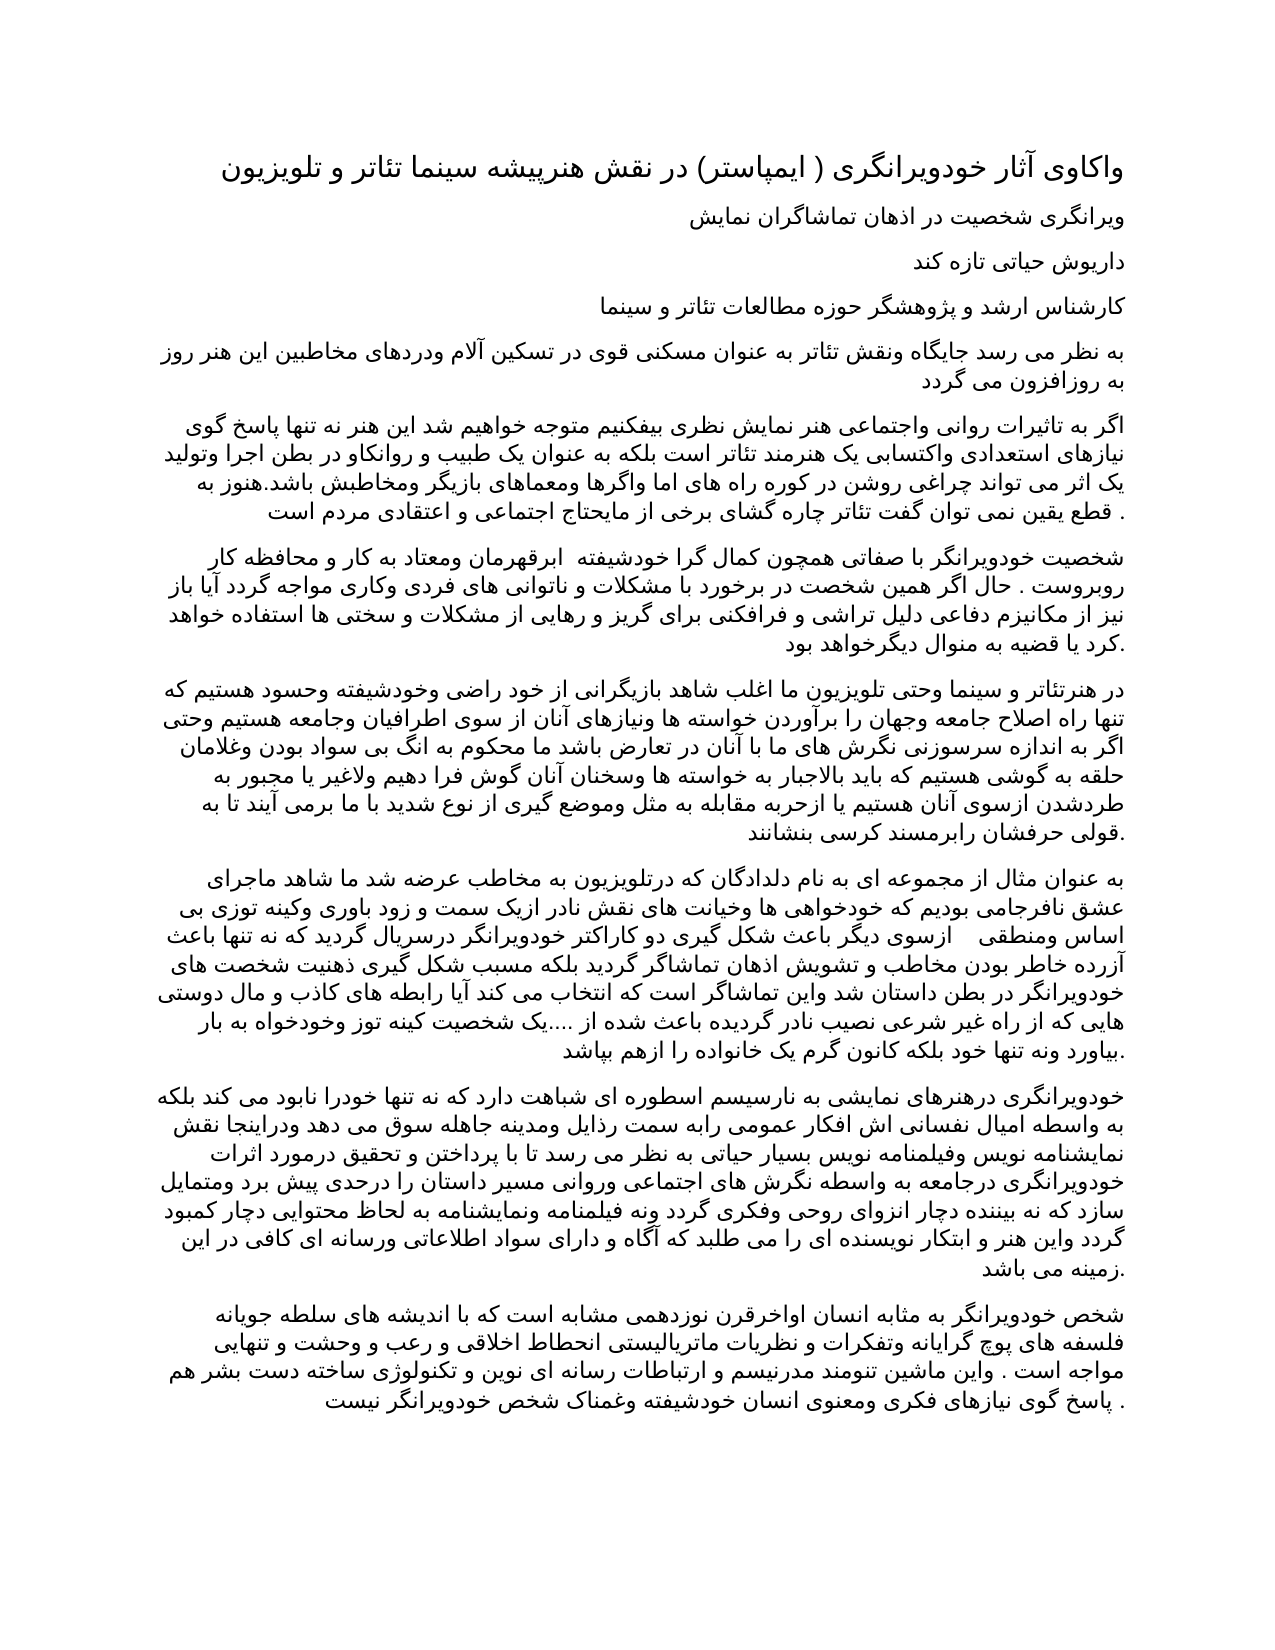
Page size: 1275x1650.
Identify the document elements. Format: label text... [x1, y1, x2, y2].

text کارشناس ارشد و پژوهشگر حوزه مطالعات تئاتر و سینما [150, 293, 1125, 319]
text اگر به تاثیرات روانی واجتماعی هنر نمایش نظری بیفکنیم متوجه خواهیم شد این هنر نه تنها پاسخ گوی نیازهای استعدادی واکتسابی یک هنرمند تئاتر است بلکه به عنوان یک طبیب و روانکاو در بطن اجرا وتولید یک اثر می تواند چراغی روشن در کوره راه های اما واگرها ومعماهای بازیگر ومخاطبش باشد.هنوز به قطع یقین نمی توان گفت تئاتر چاره گشای برخی از مایحتاج اجتماعی و اعتقادی مردم است . [150, 412, 1125, 525]
text شخص خودویرانگر به مثابه انسان اواخرقرن نوزدهمی مشابه است که با اندیشه های سلطه جویانه فلسفه های پوچ گرایانه وتفکرات و نظریات ماتریالیستی انحطاط اخلاقی و رعب و وحشت و تنهایی مواجه است . واین ماشین تنومند مدرنیسم و ارتباطات رسانه ای نوین و تکنولوژی ساخته دست بشر هم پاسخ گوی نیازهای فکری ومعنوی انسان خودشیفته وغمناک شخص خودویرانگر نیست . [150, 1301, 1125, 1414]
text به نظر می رسد جایگاه ونقش تئاتر به عنوان مسکنی قوی در تسکین آلام ودردهای مخاطبین این هنر روز به روزافزون می گردد [150, 338, 1125, 393]
text شخصیت خودویرانگر با صفاتی همچون کمال گرا خودشیفته ابرقهرمان ومعتاد به کار و محافظه کار روبروست . حال اگر همین شخصت در برخورد با مشکلات و ناتوانی های فردی وکاری مواجه گردد آیا باز نیز از مکانیزم دفاعی دلیل تراشی و فرافکنی برای گریز و رهایی از مشکلات و سختی ها استفاده خواهد کرد یا قضیه به منوال دیگرخواهد بود. [150, 544, 1125, 657]
text ویرانگری شخصیت در اذهان تماشاگران نمایش [150, 203, 1125, 229]
text خودویرانگری درهنرهای نمایشی به نارسیسم اسطوره ای شباهت دارد که نه تنها خودرا نابود می کند بلکه به واسطه امیال نفسانی اش افکار عمومی رابه سمت رذایل ومدینه جاهله سوق می دهد ودراینجا نقش نمایشنامه نویس وفیلمنامه نویس بسیار حیاتی به نظر می رسد تا با پرداختن و تحقیق درمورد اثرات خودویرانگری درجامعه به واسطه نگرش های اجتماعی وروانی مسیر داستان را درحدی پیش برد ومتمایل سازد که نه بیننده دچار انزوای روحی وفکری گردد ونه فیلمنامه ونمایشنامه به لحاظ محتوایی دچار کمبود گردد واین هنر و ابتکار نویسنده ای را می طلبد که آگاه و دارای سواد اطلاعاتی ورسانه ای کافی در این زمینه می باشد. [150, 1083, 1125, 1282]
text واکاوی آثار خودویرانگری ( ایمپاستر) در نقش هنرپیشه سینما تئاتر و تلویزیون [150, 150, 1125, 183]
text داریوش حیاتی تازه کند [150, 248, 1125, 274]
text در هنرتئاتر و سینما وحتی تلویزیون ما اغلب شاهد بازیگرانی از خود راضی وخودشیفته وحسود هستیم که تنها راه اصلاح جامعه وجهان را برآوردن خواسته ها ونیازهای آنان از سوی اطرافیان وجامعه هستیم وحتی اگر به اندازه سرسوزنی نگرش های ما با آنان در تعارض باشد ما محکوم به انگ بی سواد بودن وغلامان حلقه به گوشی هستیم که باید بالاجبار به خواسته ها وسخنان آنان گوش فرا دهیم ولاغیر یا مجبور به طردشدن ازسوی آنان هستیم یا ازحربه مقابله به مثل وموضع گیری از نوع شدید با ما برمی آیند تا به قولی حرفشان رابرمسند کرسی بنشانند. [150, 676, 1125, 847]
text به عنوان مثال از مجموعه ای به نام دلدادگان که درتلویزیون به مخاطب عرضه شد ما شاهد ماجرای عشق نافرجامی بودیم که خودخواهی ها وخیانت های نقش نادر ازیک سمت و زود باوری وکینه توزی بی اساس ومنطقی ازسوی دیگر باعث شکل گیری دو کاراکتر خودویرانگر درسریال گردید که نه تنها باعث آزرده خاطر بودن مخاطب و تشویش اذهان تماشاگر گردید بلکه مسبب شکل گیری ذهنیت شخصت های خودویرانگر در بطن داستان شد واین تماشاگر است که انتخاب می کند آیا رابطه های کاذب و مال دوستی هایی که از راه غیر شرعی نصیب نادر گردیده باعث شده از ....یک شخصیت کینه توز وخودخواه به بار بیاورد ونه تنها خود بلکه کانون گرم یک خانواده را ازهم بپاشد. [150, 865, 1125, 1064]
